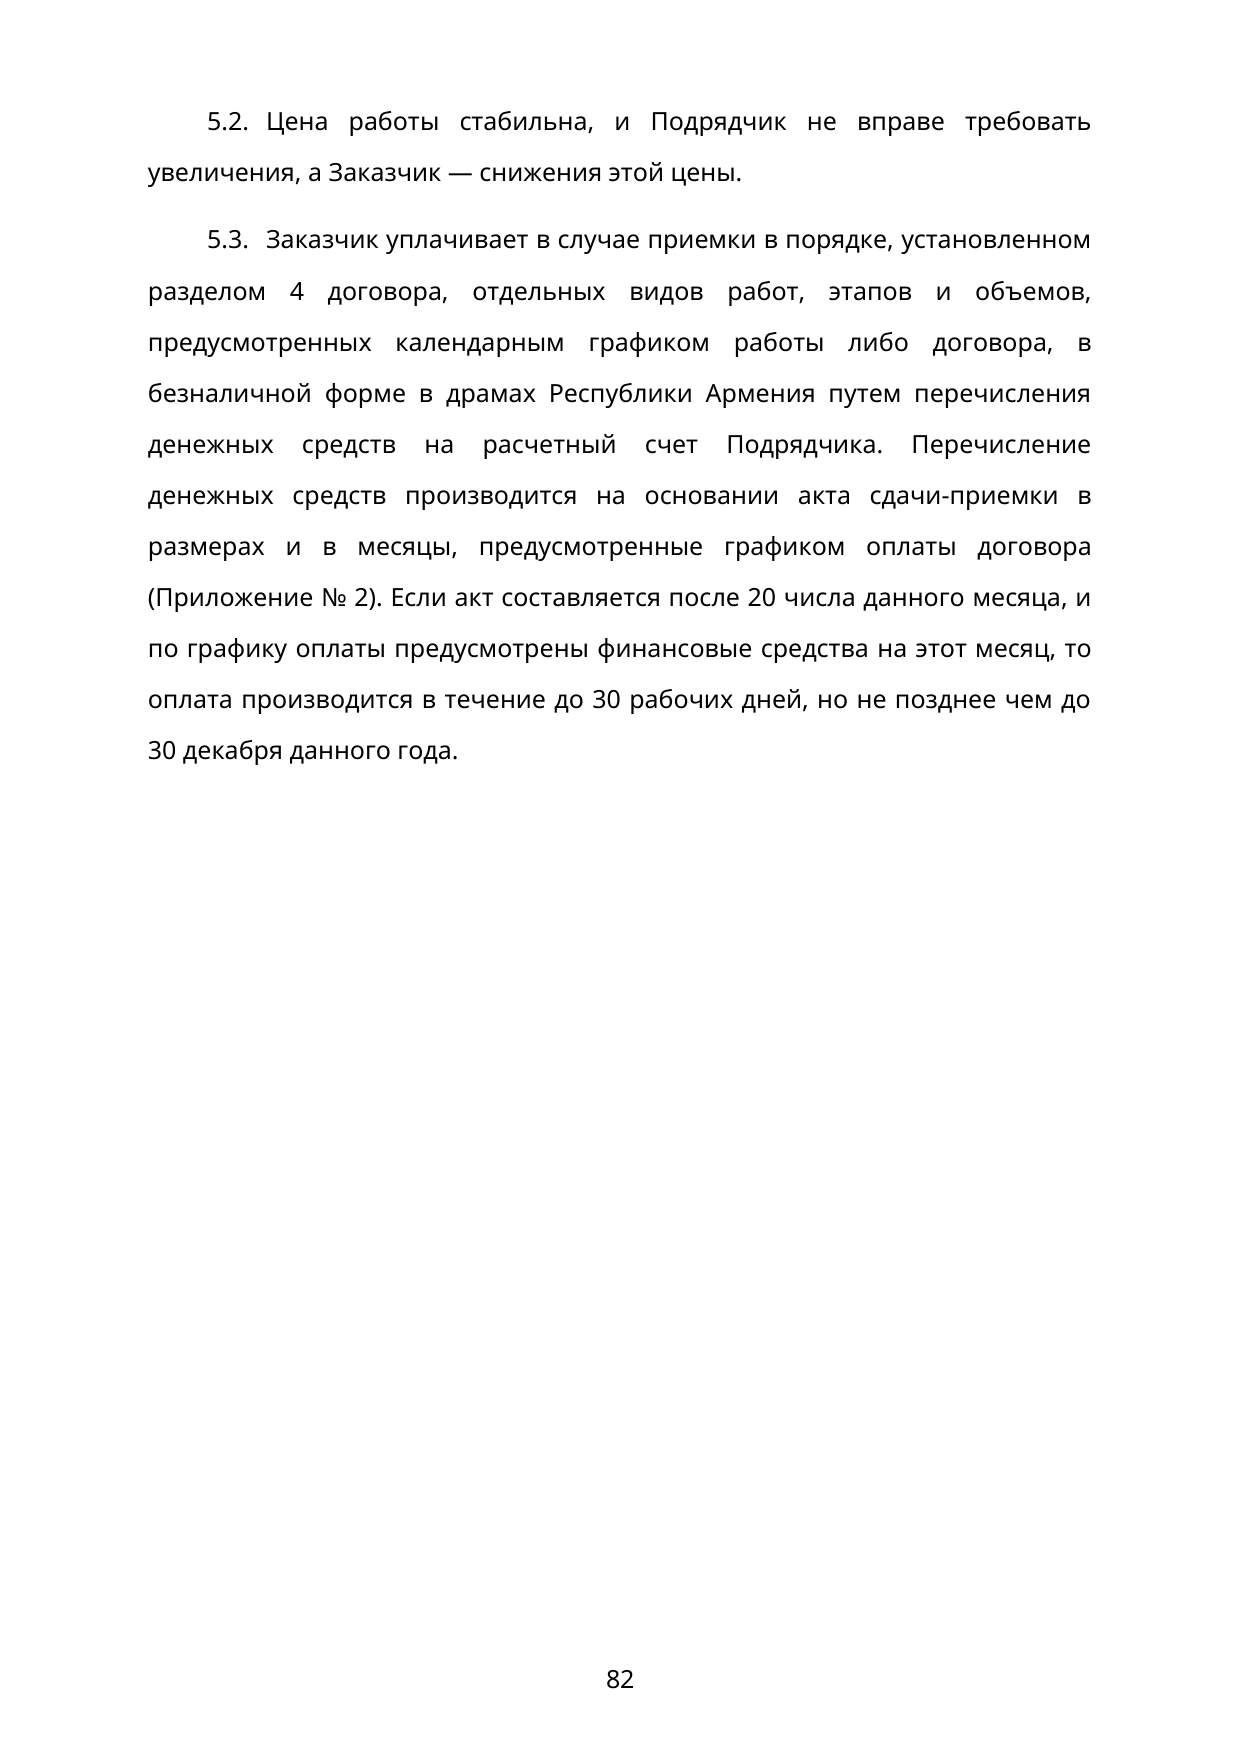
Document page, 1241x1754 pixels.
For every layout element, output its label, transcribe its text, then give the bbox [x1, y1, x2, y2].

text 5.3. Заказчик уплачивает в случае приемки в порядке, установленном разделом 4 договора, отдельных видов работ, этапов и объемов, предусмотренных календарным графиком работы либо договора, в безналичной форме в драмах Республики Армения путем перечисления денежных средств на расчетный счет Подрядчика. Перечисление денежных средств производится на основании акта сдачи-приемки в размерах и в месяцы, предусмотренные графиком оплаты договора (Приложение № 2). Если акт составляется после 20 числа данного месяца, и по графику оплаты предусмотрены финансовые средства на этот месяц, то оплата производится в течение до 30 рабочих дней, но не позднее чем до 30 декабря данного года. [148, 222, 1092, 767]
text 5.2. Цена работы стабильна, и Подрядчик не вправе требовать увеличения, а Заказчик — снижения этой цены. [148, 103, 1092, 188]
